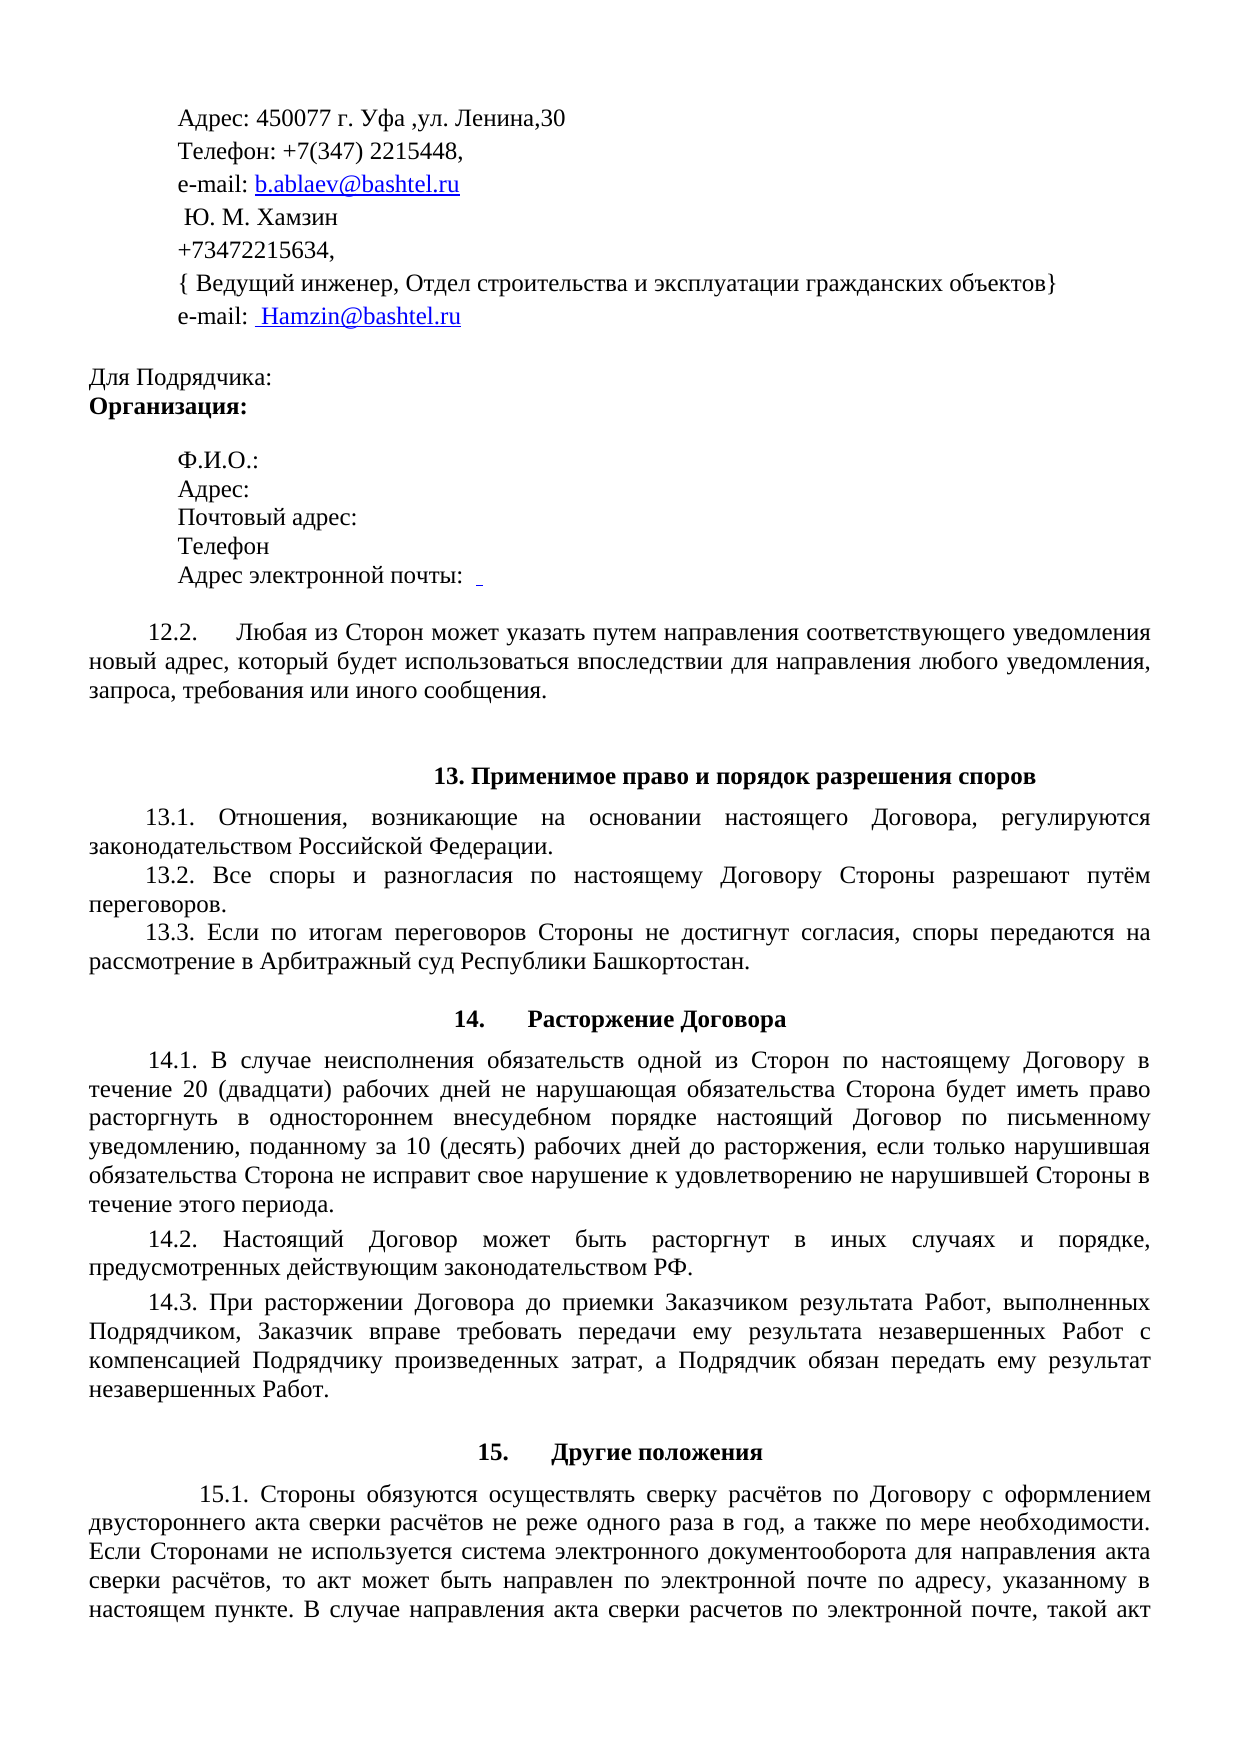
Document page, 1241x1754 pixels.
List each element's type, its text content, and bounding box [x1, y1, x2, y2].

text Телефон: +7(347) 2215448, [89, 136, 1152, 165]
text Для Подрядчика: [89, 362, 1152, 391]
text +73472215634, [89, 235, 1152, 264]
text 13.1. Отношения, возникающие на основании настоящего Договора, регулируются законодательством Российской Федерации. [89, 802, 1152, 860]
text Адрес: 450077 г. Уфа ,ул. Ленина,30 [89, 103, 1152, 132]
list Другие положения [89, 1437, 1152, 1466]
text 13.2. Все споры и разногласия по настоящему Договору Стороны разрешают путём переговоров. [89, 860, 1152, 917]
text 13.3. Если по итогам переговоров Стороны не достигнут согласия, споры передаются на рассмотрение в Арбитражный суд Республики Башкортостан. [89, 917, 1152, 975]
text Телефон [177, 531, 1152, 560]
text 14.2. Настоящий Договор может быть расторгнут в иных случаях и порядке, предусмотренных действующим законодательством РФ. [89, 1224, 1152, 1281]
list Любая из Сторон может указать путем направления соответствующего уведомления новый адрес, который будет использоваться впоследствии для направления любого уведомления, запроса, требования или иного сообщения. [89, 617, 1152, 704]
text Организация: [89, 391, 1152, 420]
text 14.1. В случае неисполнения обязательств одной из Сторон по настоящему Договору в течение 20 (двадцати) рабочих дней не нарушающая обязательства Сторона будет иметь право расторгнуть в одностороннем внесудебном порядке настоящий Договор по письменному уведомлению, поданному за 10 (десять) рабочих дней до расторжения, если только нарушившая обязательства Сторона не исправит свое нарушение к удовлетворению не нарушившей Стороны в течение этого периода. [89, 1045, 1152, 1217]
text 14.3. При расторжении Договора до приемки Заказчиком результата Работ, выполненных Подрядчиком, Заказчик вправе требовать передачи ему результата незавершенных Работ с компенсацией Подрядчику произведенных затрат, а Подрядчик обязан передать ему результат незавершенных Работ. [89, 1287, 1152, 1402]
text Ю. М. Хамзин [89, 202, 1152, 231]
text Ф.И.О.: [177, 445, 1152, 474]
list Расторжение Договора [89, 1004, 1152, 1032]
list Применимое право и порядок разрешения споров [318, 761, 1152, 790]
text Адрес: [177, 474, 1152, 502]
text Адрес электронной почты: [177, 560, 1152, 589]
text { Ведущий инженер, Отдел строительства и эксплуатации гражданских объектов} [89, 268, 1152, 297]
text e-mail: b.ablaev@bashtel.ru [89, 169, 1152, 198]
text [89, 1479, 1152, 1622]
text Почтовый адрес: [177, 502, 1152, 531]
text e-mail: Hamzin@bashtel.ru [89, 301, 1152, 329]
